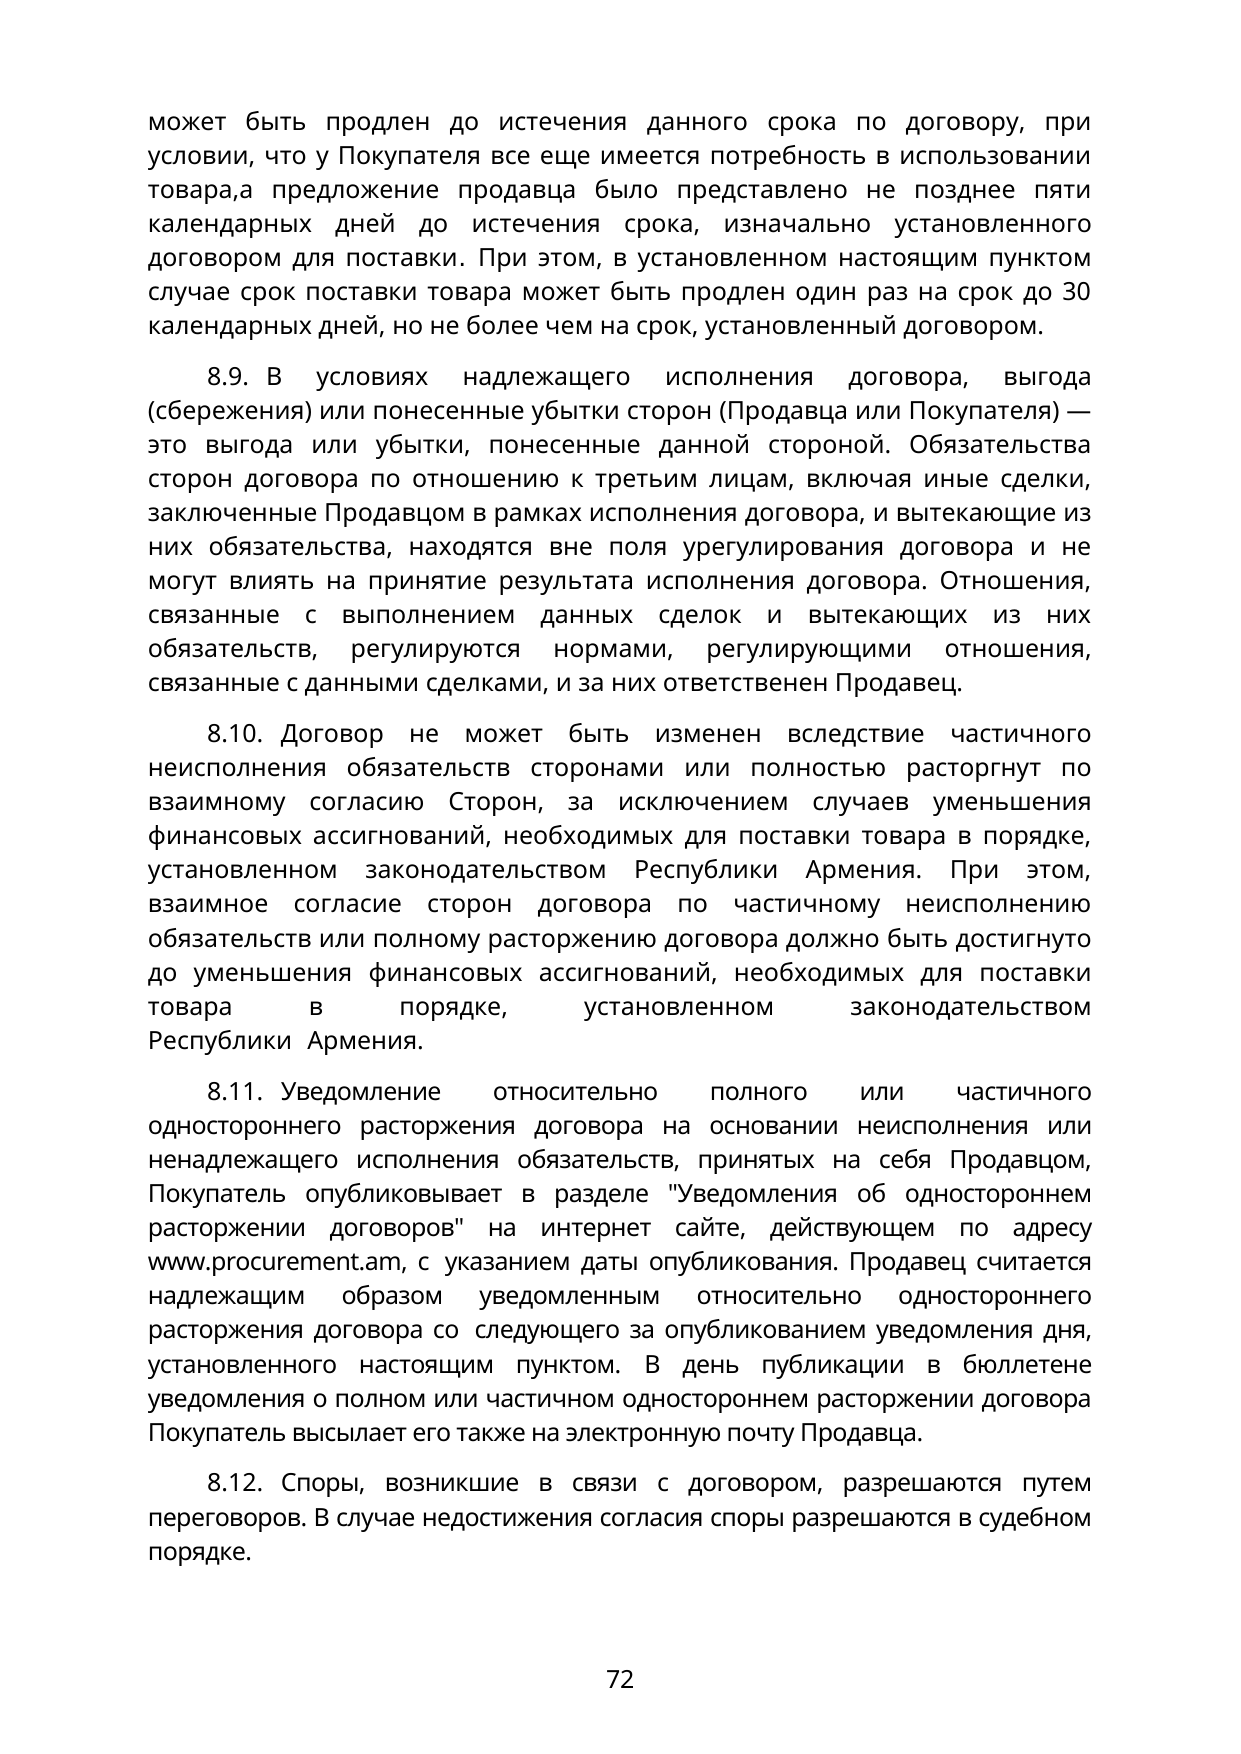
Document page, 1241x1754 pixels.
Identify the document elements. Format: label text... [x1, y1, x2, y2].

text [148, 103, 1092, 342]
text 8.10. Договор не может быть изменен вследствие частичного неисполнения обязательств сторонами или полностью расторгнут по взаимному согласию Сторон, за исключением случаев уменьшения финансовых ассигнований, необходимых для поставки товара в порядке, установленном законодательством Республики Армения. При этом, взаимное согласие сторон договора по частичному неисполнению обязательств или полному расторжению договора должно быть достигнуто до уменьшения финансовых ассигнований, необходимых для поставки товара в порядке, установленном законодательством Республики Армения. [148, 716, 1092, 1057]
text 8.12. Споры, возникшие в связи с договором, разрешаются путем переговоров. В случае недостижения согласия споры разрешаются в судебном порядке. [148, 1465, 1092, 1567]
text 8.9. В условиях надлежащего исполнения договора, выгода (сбережения) или понесенные убытки сторон (Продавца или Покупателя) — это выгода или убытки, понесенные данной стороной. Обязательства сторон договора по отношению к третьим лицам, включая иные сделки, заключенные Продавцом в рамках исполнения договора, и вытекающие из них обязательства, находятся вне поля урегулирования договора и не могут влиять на принятие результата исполнения договора. Отношения, связанные с выполнением данных сделок и вытекающих из них обязательств, регулируются нормами, регулирующими отношения, связанные с данными сделками, и за них ответственен Продавец. [148, 358, 1092, 699]
text 8.11. Уведомление относительно полного или частичного одностороннего расторжения договора на основании неисполнения или ненадлежащего исполнения обязательств, принятых на себя Продавцом, Покупатель опубликовывает в разделе "Уведомления об одностороннем расторжении договоров" на интернет сайте, действующем по адресу www.procurement.am, с указанием даты опубликования. Продавец считается надлежащим образом уведомленным относительно одностороннего расторжения договора со следующего за опубликованием уведомления дня, установленного настоящим пунктом. В день публикации в бюллетене уведомления о полном или частичном одностороннем расторжении договора Покупатель высылает его также на электронную почту Продавца. [148, 1073, 1092, 1448]
